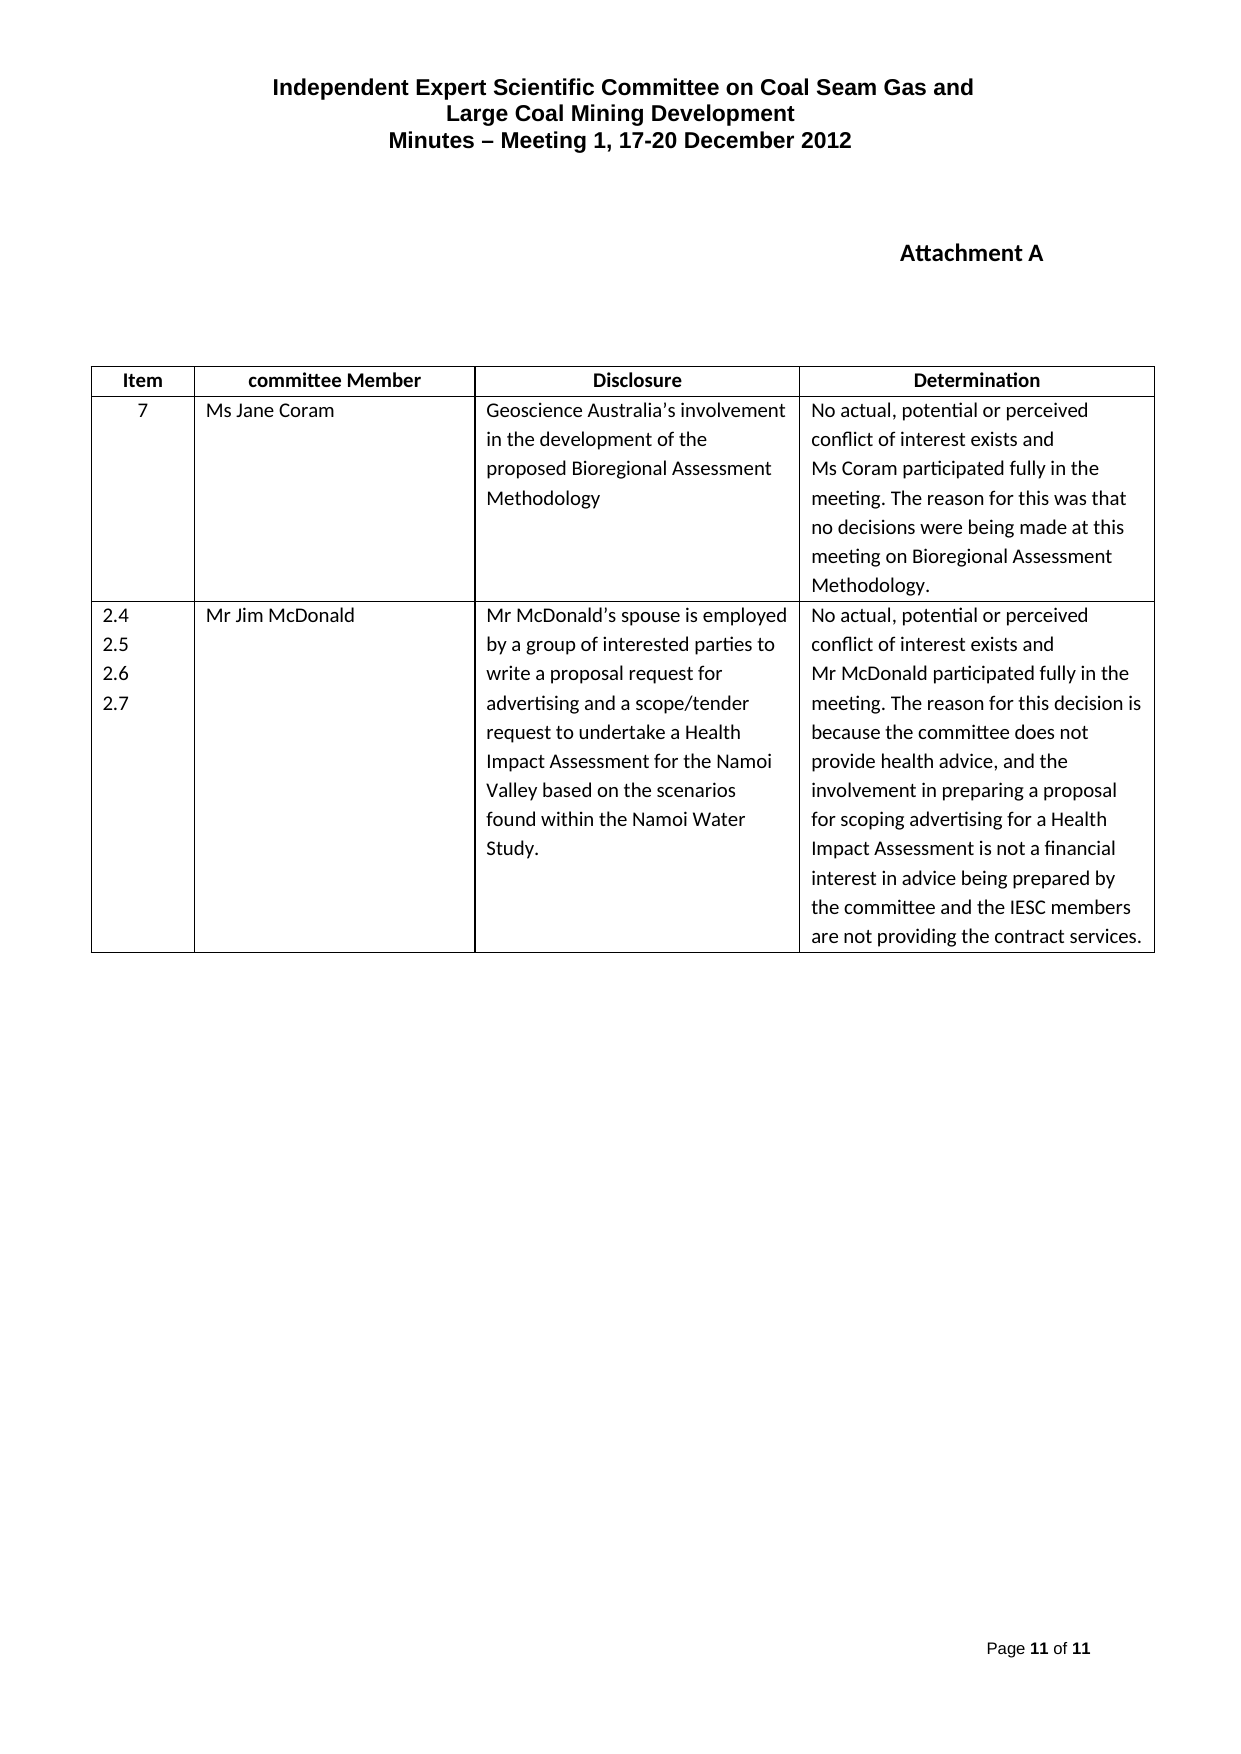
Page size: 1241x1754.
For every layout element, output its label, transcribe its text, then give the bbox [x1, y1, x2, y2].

table_header Determination [800, 367, 1154, 396]
table_header Item [92, 367, 194, 396]
table_cell Mr McDonald’s spouse is employed by a group of interested parties to write a proposal request for advertising and a scope/tender request to undertake a Health Impact Assessment for the Namoi Valley based on the scenarios found within the Namoi Water Study. [476, 602, 799, 952]
table_cell No actual, potential or perceived conflict of interest exists and Mr McDonald participated fully in the meeting. The reason for this decision is because the committee does not provide health advice, and the involvement in preparing a proposal for scoping advertising for a Health Impact Assessment is not a financial interest in advice being prepared by the committee and the IESC members are not providing the contract services. [800, 602, 1154, 952]
table_header Disclosure [476, 367, 799, 396]
table_header committee Member [195, 367, 474, 396]
table_cell 7 [92, 397, 194, 601]
table_cell 2.4 2.5 2.6 2.7 [92, 602, 194, 952]
table_cell Geoscience Australia’s involvement in the development of the proposed Bioregional Assessment Methodology [476, 397, 799, 601]
table_cell Mr Jim McDonald [195, 602, 474, 952]
table_cell Ms Jane Coram [195, 397, 474, 601]
table_cell No actual, potential or perceived conflict of interest exists and Ms Coram participated fully in the meeting. The reason for this was that no decisions were being made at this meeting on Bioregional Assessment Methodology. [800, 397, 1154, 601]
text Attachment A [900, 237, 1090, 268]
